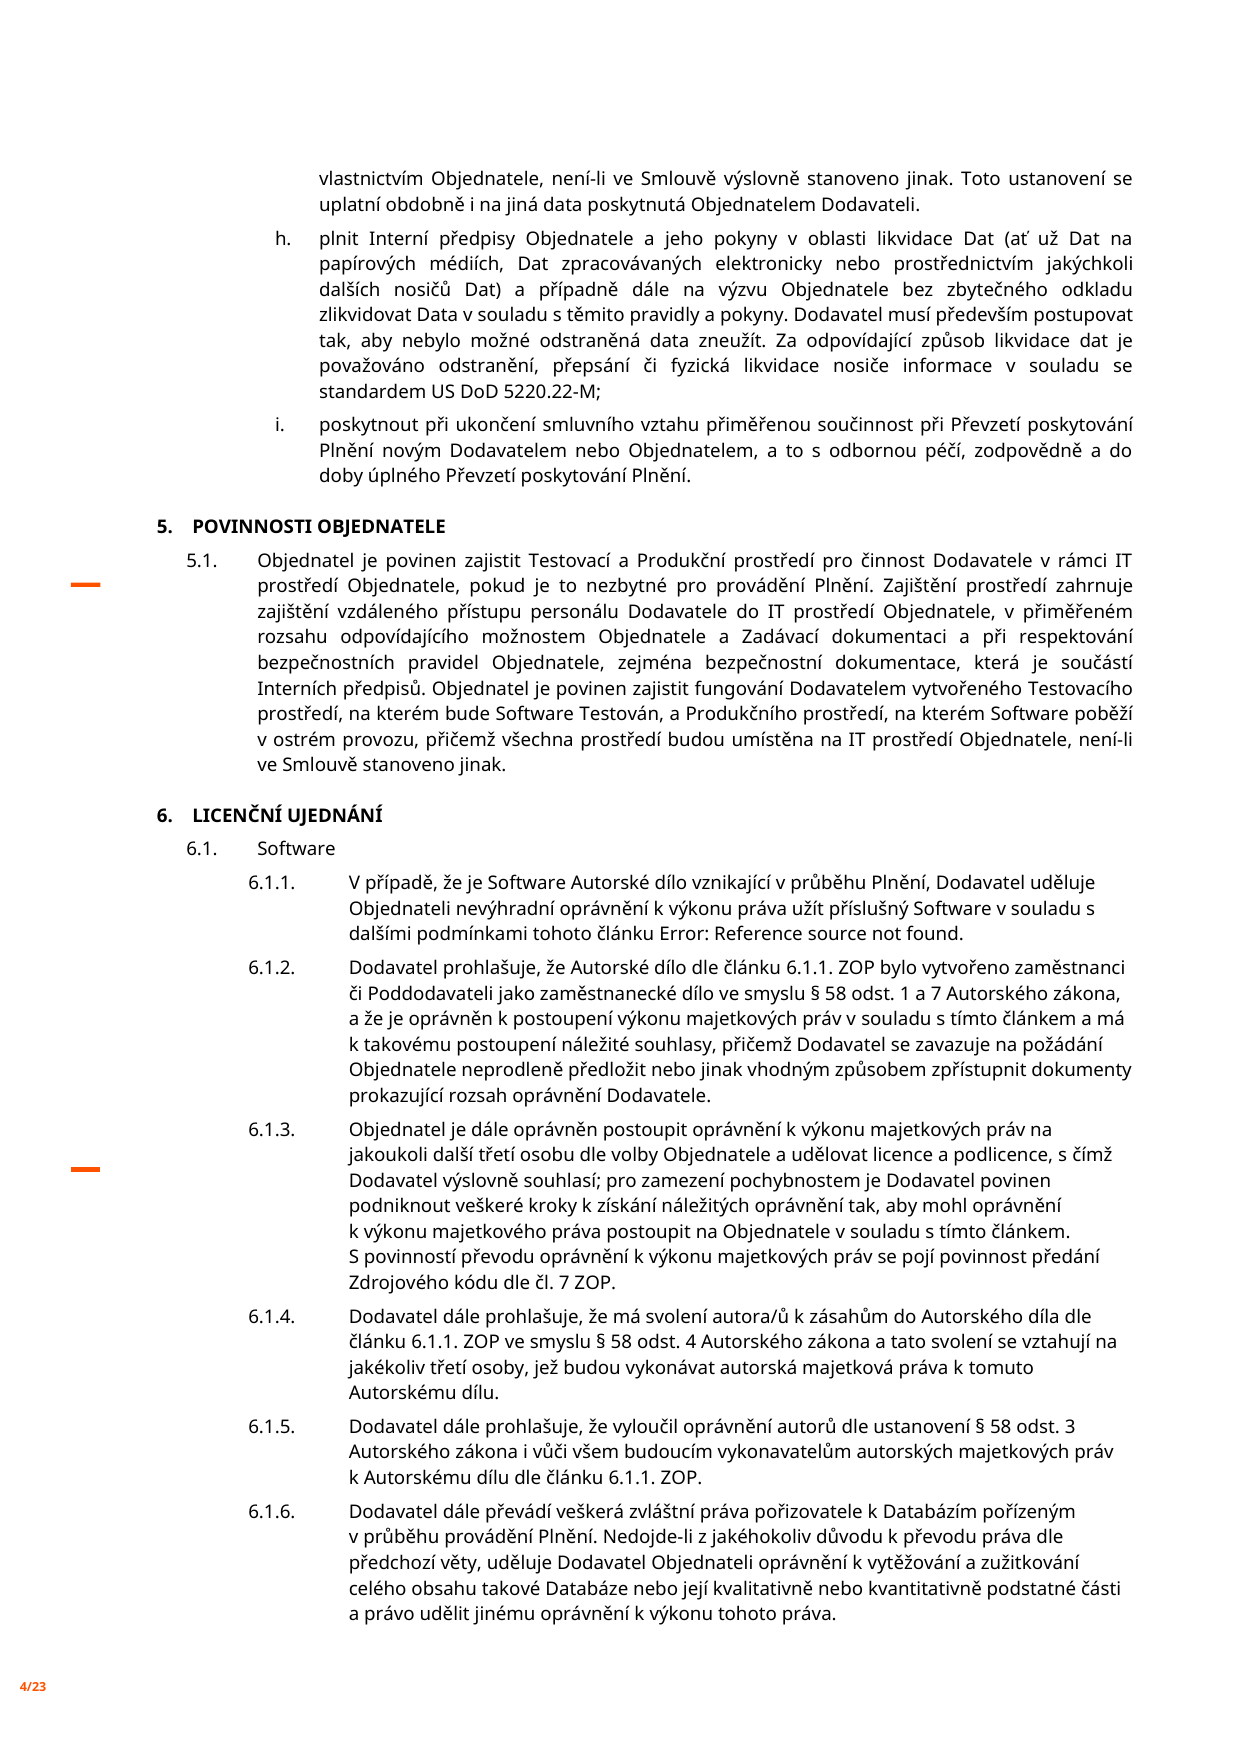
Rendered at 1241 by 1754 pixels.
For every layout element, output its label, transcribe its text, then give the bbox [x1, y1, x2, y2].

text Dodavatel prohlašuje, že Autorské dílo dle článku 6.1.1. ZOP bylo vytvořeno zaměstnanci či Poddodavateli jako zaměstnanecké dílo ve smyslu § 58 odst. 1 a 7 Autorského zákona, a že je oprávněn k postoupení výkonu majetkových práv v souladu s tímto článkem a má k takovému postoupení náležité souhlasy, přičemž Dodavatel se zavazuje na požádání Objednatele neprodleně předložit nebo jinak vhodným způsobem zpřístupnit dokumenty prokazující rozsah oprávnění Dodavatele. [248, 954, 1134, 1108]
list plnit Interní předpisy Objednatele a jeho pokyny v oblasti likvidace Dat (ať už Dat na papírových médiích, Dat zpracovávaných elektronicky nebo prostřednictvím jakýchkoli dalších nosičů Dat) a případně dále na výzvu Objednatele bez zbytečného odkladu zlikvidovat Data v souladu s těmito pravidly a pokyny. Dodavatel musí především postupovat tak, aby nebylo možné odstraněná data zneužít. Za odpovídající způsob likvidace dat je považováno odstranění, přepsání či fyzická likvidace nosiče informace v souladu se standardem US DoD 5220.22-M; [275, 225, 1134, 403]
text Povinnosti objednatele [157, 513, 1134, 539]
text Objednatel je povinen zajistit Testovací a Produkční prostředí pro činnost Dodavatele v rámci IT prostředí Objednatele, pokud je to nezbytné pro provádění Plnění. Zajištění prostředí zahrnuje zajištění vzdáleného přístupu personálu Dodavatele do IT prostředí Objednatele, v přiměřeném rozsahu odpovídajícího možnostem Objednatele a Zadávací dokumentaci a při respektování bezpečnostních pravidel Objednatele, zejména bezpečnostní dokumentace, která je součástí Interních předpisů. Objednatel je povinen zajistit fungování Dodavatelem vytvořeného Testovacího prostředí, na kterém bude Software Testován, a Produkčního prostředí, na kterém Software poběží v ostrém provozu, přičemž všechna prostředí budou umístěna na IT prostředí Objednatele, není-li ve Smlouvě stanoveno jinak. [186, 547, 1134, 777]
text Software [186, 836, 1134, 861]
text Dodavatel dále převádí veškerá zvláštní práva pořizovatele k Databázím pořízeným v průběhu provádění Plnění. Nedojde-li z jakéhokoliv důvodu k převodu práva dle předchozí věty, uděluje Dodavatel Objednateli oprávnění k vytěžování a zužitkování celého obsahu takové Databáze nebo její kvalitativně nebo kvantitativně podstatné části a právo udělit jinému oprávnění k výkonu tohoto práva. [248, 1498, 1134, 1626]
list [275, 165, 1134, 216]
text Objednatel je dále oprávněn postoupit oprávnění k výkonu majetkových práv na jakoukoli další třetí osobu dle volby Objednatele a udělovat licence a podlicence, s čímž Dodavatel výslovně souhlasí; pro zamezení pochybnostem je Dodavatel povinen podniknout veškeré kroky k získání náležitých oprávnění tak, aby mohl oprávnění k výkonu majetkového práva postoupit na Objednatele v souladu s tímto článkem. S povinností převodu oprávnění k výkonu majetkových práv se pojí povinnost předání Zdrojového kódu dle čl. 7 ZOP. [248, 1116, 1134, 1294]
text Licenční ujednání [157, 802, 1134, 827]
list poskytnout při ukončení smluvního vztahu přiměřenou součinnost při Převzetí poskytování Plnění novým Dodavatelem nebo Objednatelem, a to s odbornou péčí, zodpovědně a do doby úplného Převzetí poskytování Plnění. [275, 412, 1134, 488]
text Dodavatel dále prohlašuje, že má svolení autora/ů k zásahům do Autorského díla dle článku 6.1.1. ZOP ve smyslu § 58 odst. 4 Autorského zákona a tato svolení se vztahují na jakékoliv třetí osoby, jež budou vykonávat autorská majetková práva k tomuto Autorskému dílu. [248, 1303, 1134, 1405]
text Dodavatel dále prohlašuje, že vyloučil oprávnění autorů dle ustanovení § 58 odst. 3 Autorského zákona i vůči všem budoucím vykonavatelům autorských majetkových práv k Autorskému dílu dle článku 6.1.1. ZOP. [248, 1413, 1134, 1490]
